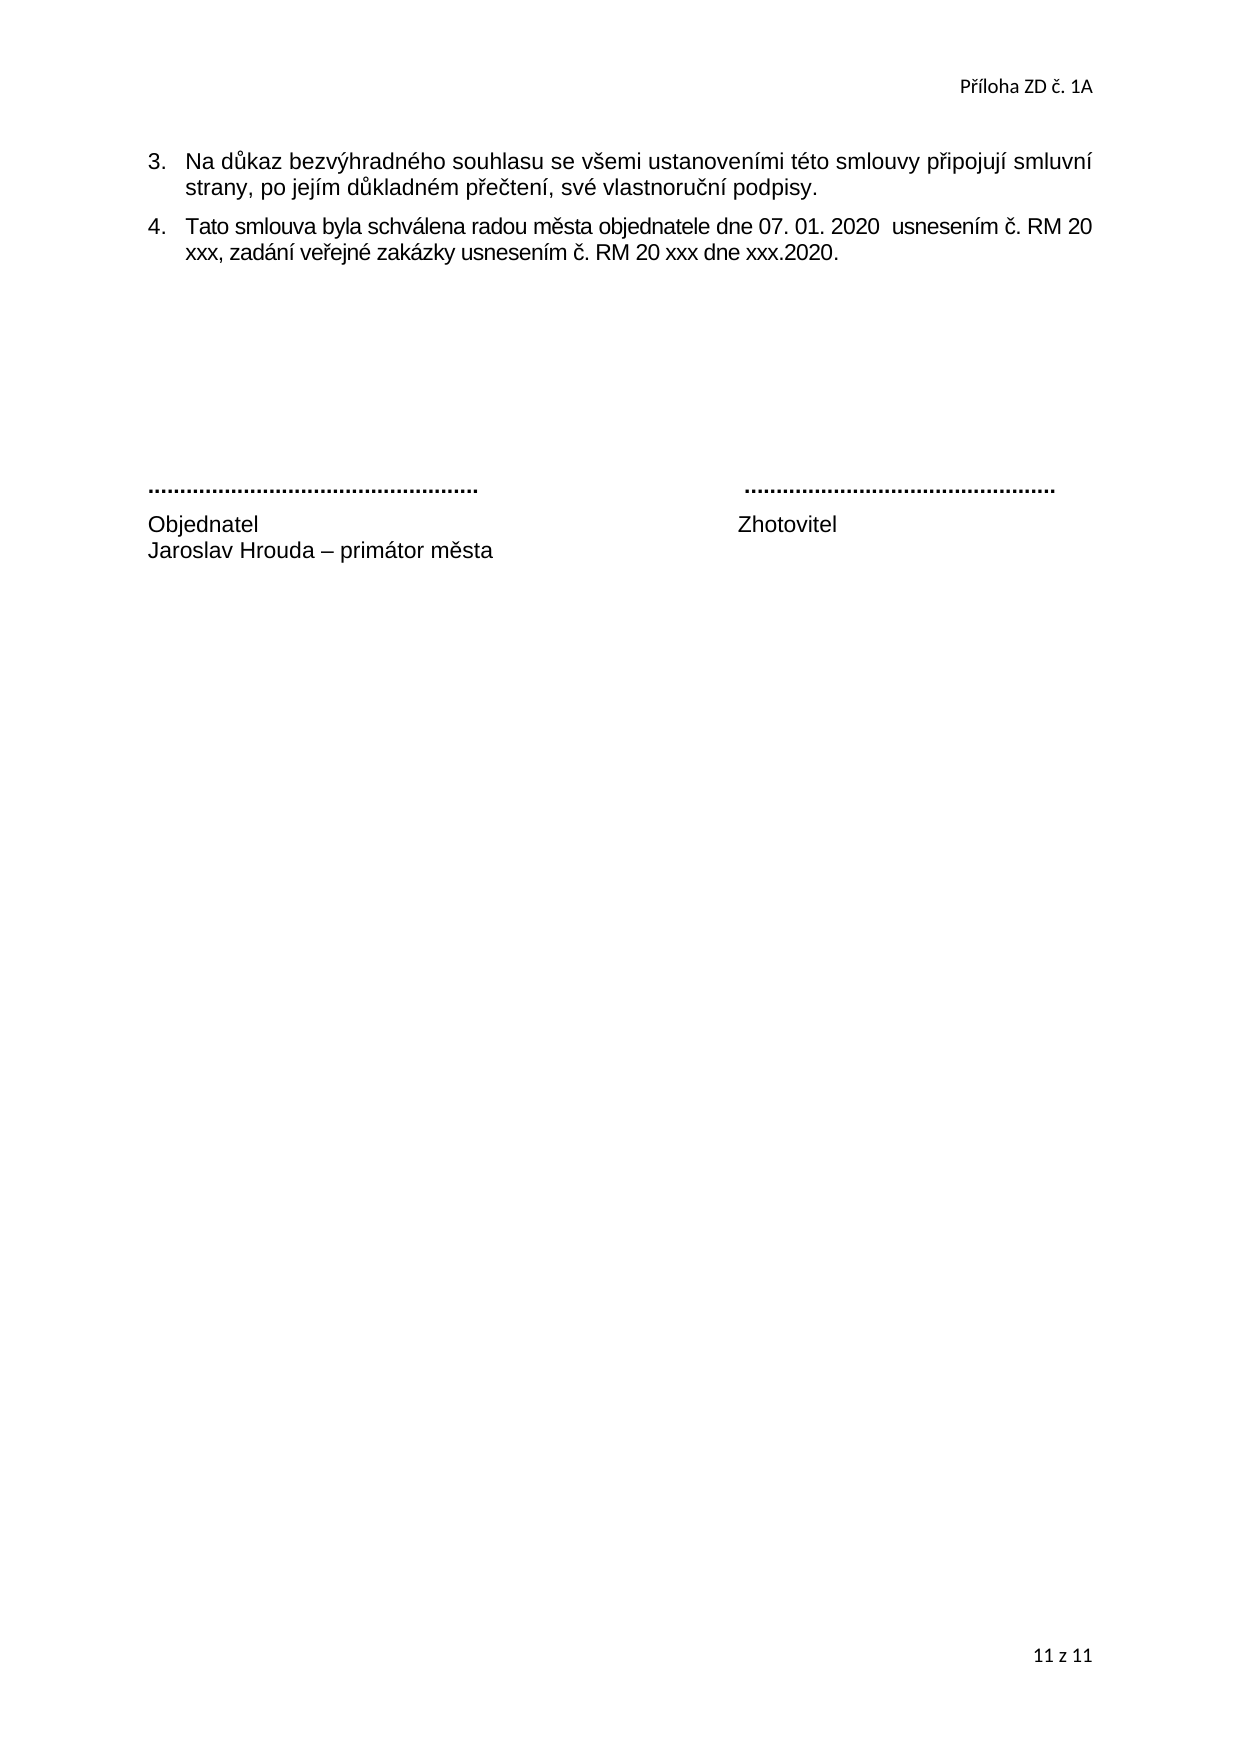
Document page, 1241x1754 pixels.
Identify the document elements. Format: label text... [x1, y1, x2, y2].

text .................................................... ................................................. [148, 472, 1093, 499]
text Jaroslav Hrouda – primátor města [148, 537, 1093, 564]
list Tato smlouva byla schválena radou města objednatele dne 07. 01. 2020 usnesením č. RM 20 xxx, zadání veřejné zakázky usnesením č. RM 20 xxx dne xxx.2020. [148, 213, 1093, 266]
list Na důkaz bezvýhradného souhlasu se všemi ustanoveními této smlouvy připojují smluvní strany, po jejím důkladném přečtení, své vlastnoruční podpisy. [148, 148, 1093, 200]
text Objednatel Zhotovitel [148, 511, 1093, 537]
